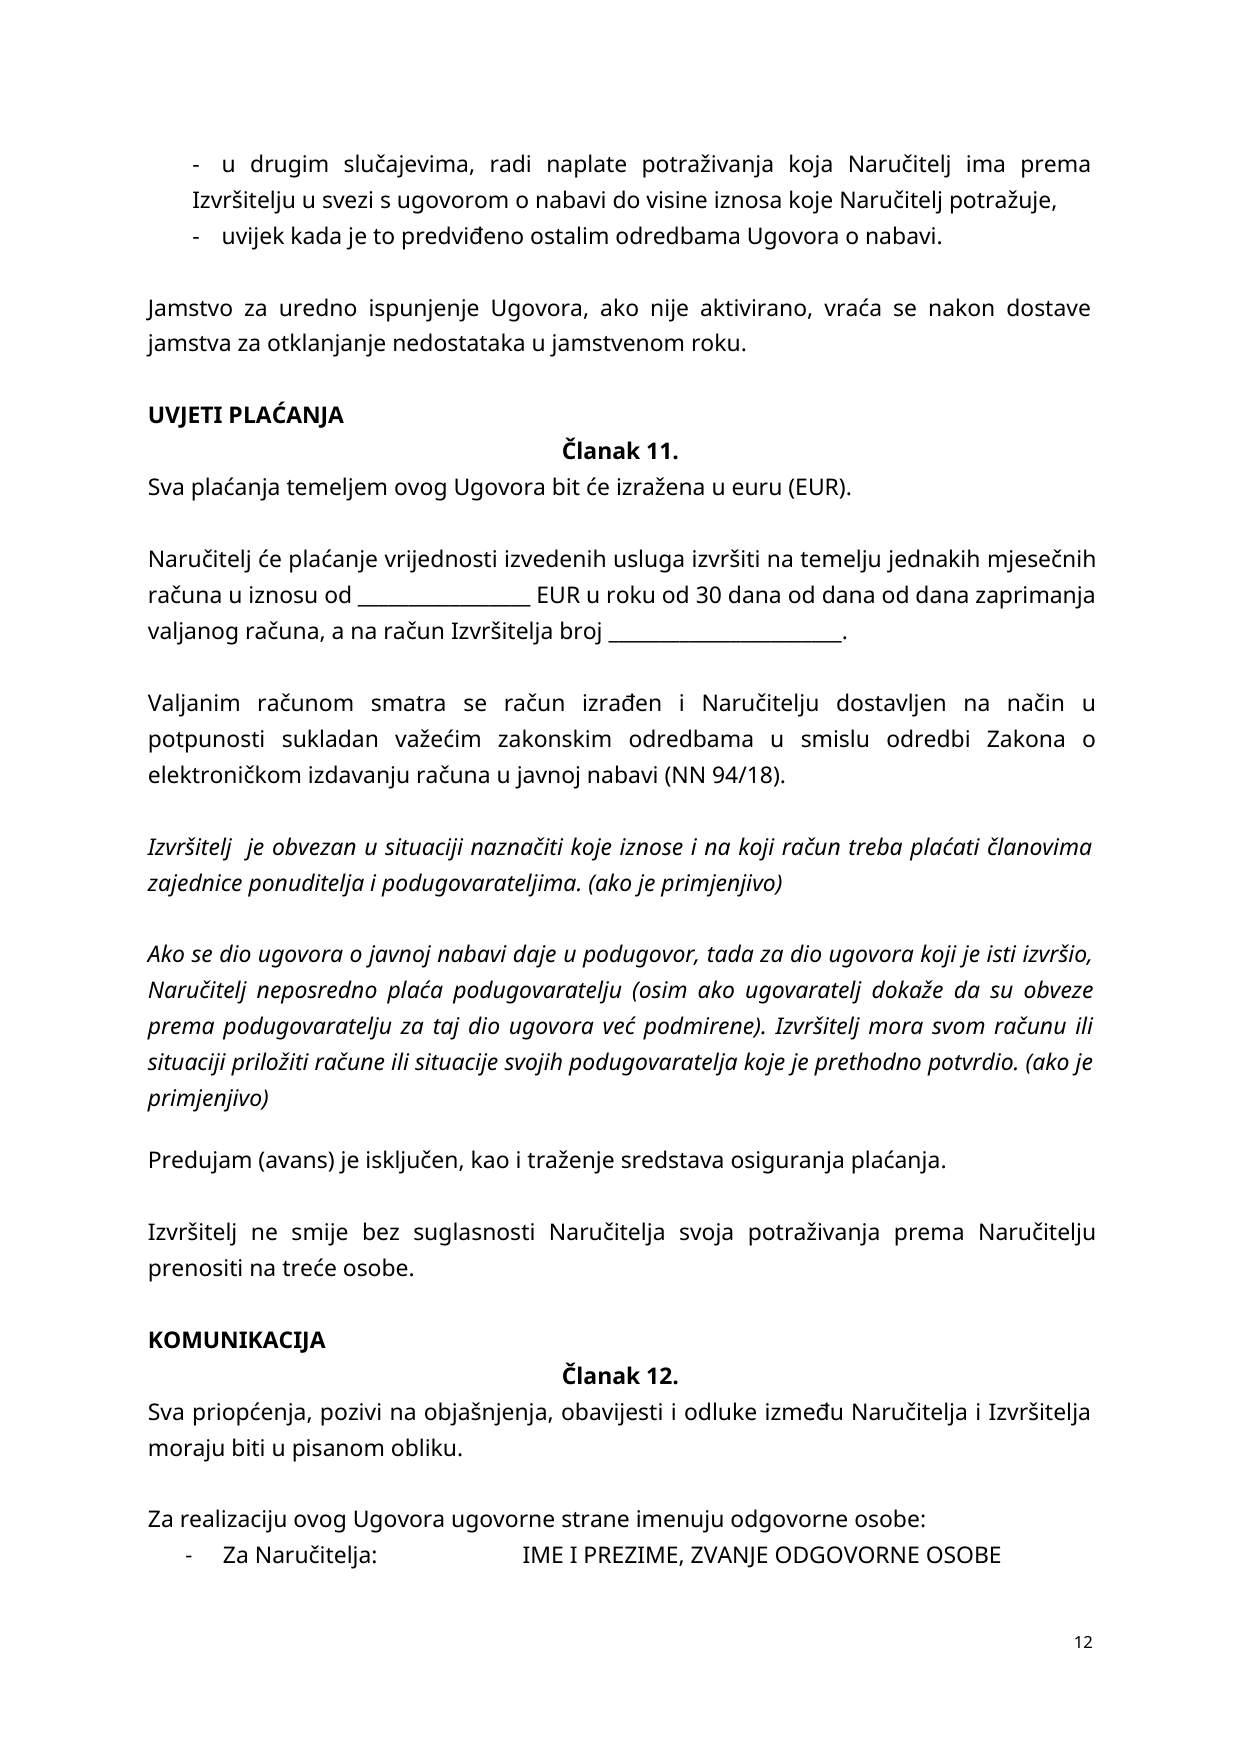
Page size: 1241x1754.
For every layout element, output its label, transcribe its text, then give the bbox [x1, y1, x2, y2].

text Sva priopćenja, pozivi na objašnjenja, obavijesti i odluke između Naručitelja i Izvršitelja moraju biti u pisanom obliku. [148, 1396, 1092, 1463]
text Valjanim računom smatra se račun izrađen i Naručitelju dostavljen na način u potpunosti sukladan važećim zakonskim odredbama u smislu odredbi Zakona o elektroničkom izdavanju računa u javnoj nabavi (NN 94/18). [148, 687, 1097, 790]
text Sva plaćanja temeljem ovog Ugovora bit će izražena u euru (EUR). [148, 471, 1097, 502]
text - uvijek kada je to predviđeno ostalim odredbama Ugovora o nabavi. [192, 219, 1092, 251]
text Ako se dio ugovora o javnoj nabavi daje u podugovor, tada za dio ugovora koji je isti izvršio, Naručitelj neposredno plaća podugovaratelju (osim ako ugovaratelj dokaže da su obveze prema podugovaratelju za taj dio ugovora već podmirene). Izvršitelj mora svom računu ili situaciji priložiti račune ili situacije svojih podugovaratelja koje je prethodno potvrdio. (ako je primjenjivo) [148, 938, 1097, 1113]
text UVJETI PLAĆANJA [148, 399, 1092, 431]
text - u drugim slučajevima, radi naplate potraživanja koja Naručitelj ima prema Izvršitelju u svezi s ugovorom o nabavi do visine iznosa koje Naručitelj potražuje, [192, 148, 1092, 215]
text Izvršitelj ne smije bez suglasnosti Naručitelja svoja potraživanja prema Naručitelju prenositi na treće osobe. [148, 1216, 1097, 1283]
list Za Naručitelja: IME I PREZIME, ZVANJE ODGOVORNE OSOBE [185, 1539, 1092, 1571]
text Članak 12. [148, 1360, 1092, 1391]
text Naručitelj će plaćanje vrijednosti izvedenih usluga izvršiti na temelju jednakih mjesečnih računa u iznosu od _________________ EUR u roku od 30 dana od dana od dana zaprimanja valjanog računa, a na račun Izvršitelja broj _______________________. [148, 543, 1097, 646]
text Za realizaciju ovog Ugovora ugovorne strane imenuju odgovorne osobe: [148, 1503, 1092, 1535]
text Jamstvo za uredno ispunjenje Ugovora, ako nije aktivirano, vraća se nakon dostave jamstva za otklanjanje nedostataka u jamstvenom roku. [148, 291, 1092, 359]
text KOMUNIKACIJA [148, 1324, 1092, 1355]
text Izvršitelj je obvezan u situaciji naznačiti koje iznose i na koji račun treba plaćati članovima zajednice ponuditelja i podugovarateljima. (ako je primjenjivo) [148, 831, 1097, 898]
text Članak 11. [148, 435, 1092, 466]
text Predujam (avans) je isključen, kao i traženje sredstava osiguranja plaćanja. [148, 1144, 1097, 1175]
